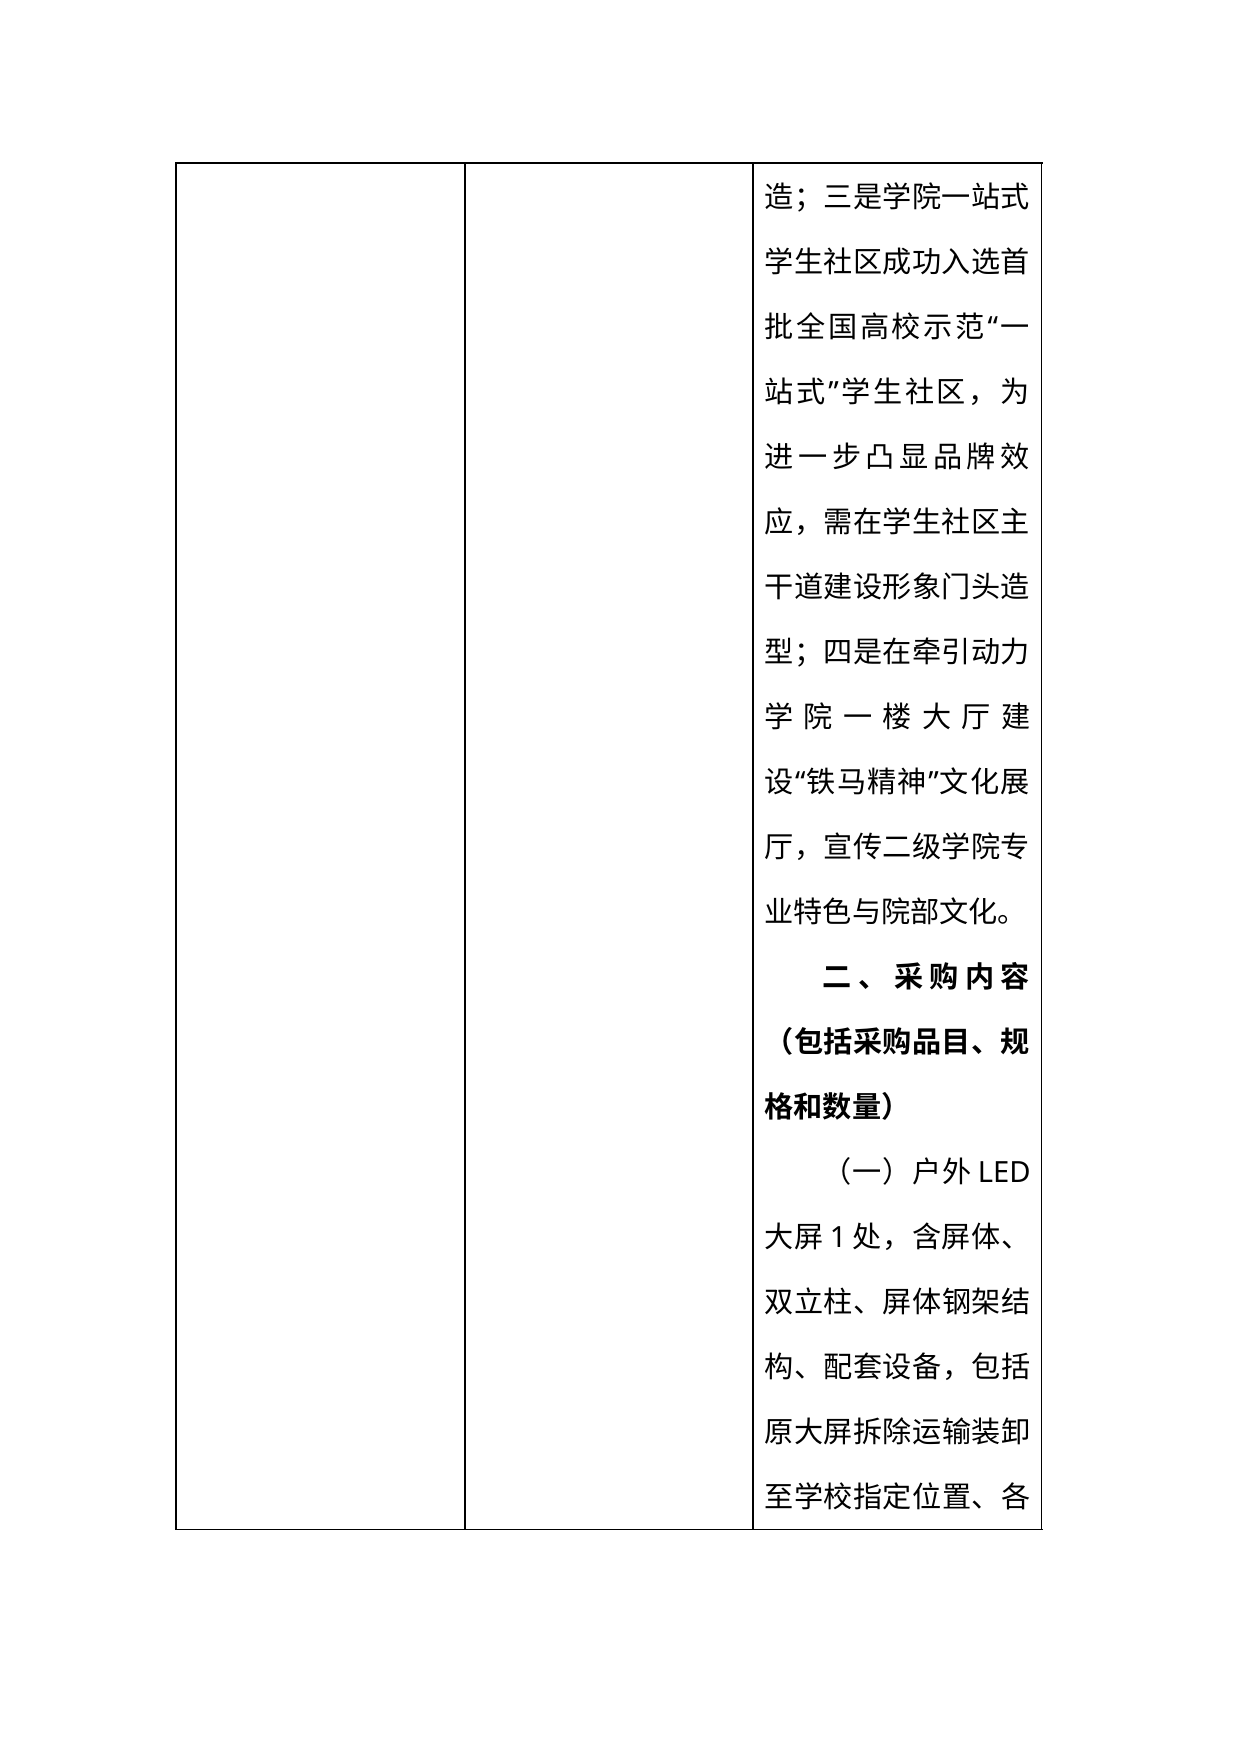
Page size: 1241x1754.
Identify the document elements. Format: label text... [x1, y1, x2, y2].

table_cell [466, 164, 752, 1528]
table_cell 1 [177, 164, 464, 1528]
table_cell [754, 164, 1041, 1528]
